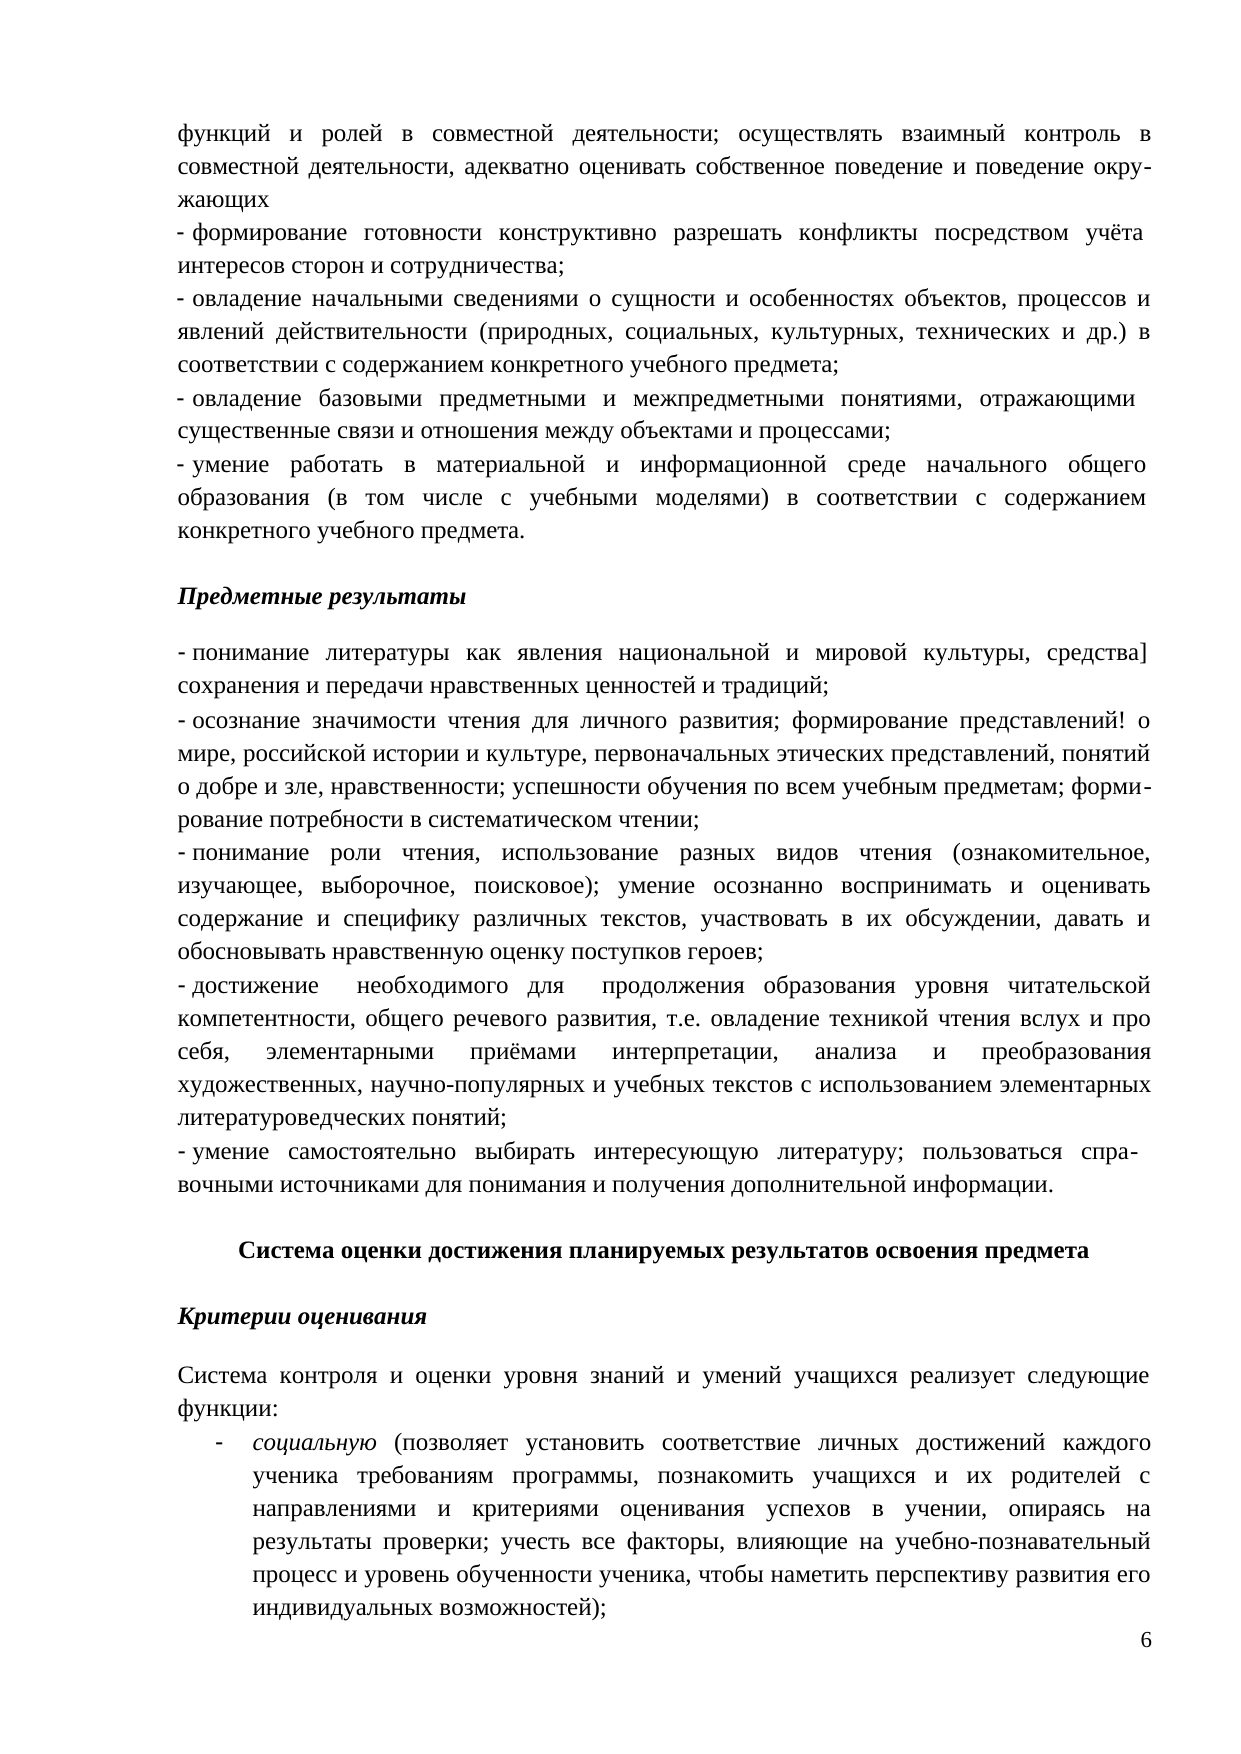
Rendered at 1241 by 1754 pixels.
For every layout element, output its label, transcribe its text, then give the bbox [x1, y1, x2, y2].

list умение самостоятельно выбирать интересующую литературу; пользоваться справочными источниками для понимания и получения дополнительной информации. [177, 1136, 1138, 1198]
list формирование готовности конструктивно разрешать конфликты посредством учёта интересов сторон и сотрудничества; [176, 217, 1144, 279]
text Система оценки достижения планируемых результатов освоения предмета [177, 1235, 1150, 1264]
text Предметные результаты [177, 581, 1147, 609]
list понимание литературы как явления национальной и мировой культуры, средства] сохранения и передачи нравственных ценностей и традиций; [177, 637, 1149, 699]
list умение работать в материальной и информационной среде начального общего образования (в том числе с учебными моделями) в соответствии с содержанием конкретного учебного предмета. [176, 449, 1147, 543]
text Система контроля и оценки уровня знаний и умений учащихся реализует следующие функции: [177, 1361, 1150, 1422]
list овладение базовыми предметными и межпредметными понятиями, отражающими существенные связи и отношения между объектами и процессами; [176, 382, 1136, 444]
list социальную (позволяет установить соответствие личных достижений каждого ученика требованиям программы, познакомить учащихся и их родителей с направлениями и критериями оценивания успехов в учении, опираясь на результаты проверки; учесть все факторы, влияющие на учебно-познавательный процесс и уровень обученности ученика, чтобы наметить перспективу развития его индивидуальных возможностей); [215, 1427, 1152, 1621]
list осознание значимости чтения для личного развития; формирование представлений! о мире, российской истории и культуре, первоначальных этических представлений, понятий о добре и зле, нравственности; успешности обучения по всем учебным предметам; формирование потребности в систематическом чтении; [177, 704, 1152, 832]
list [176, 118, 1152, 213]
list понимание роли чтения, использование разных видов чтения (ознакомительное, изучающее, выборочное, поисковое); умение осознанно воспринимать и оценивать содержание и специфику различных текстов, участвовать в их обсуждении, давать и обосновывать нравственную оценку поступков героев; [177, 837, 1151, 965]
list овладение начальными сведениями о сущности и особенностях объектов, процессов и явлений действительности (природных, социальных, культурных, технических и др.) в соответствии с содержанием конкретного учебного предмета; [176, 283, 1152, 378]
text Критерии оценивания [177, 1301, 1150, 1330]
list достижение необходимого для продолжения образования уровня читательской компетентности, общего речевого развития, т.е. овладение техникой чтения вслух и про себя, элементарными приёмами интерпретации, анализа и преобразования художественных, научно-популярных и учебных текстов с использованием элементарных литературоведческих понятий; [177, 970, 1152, 1131]
